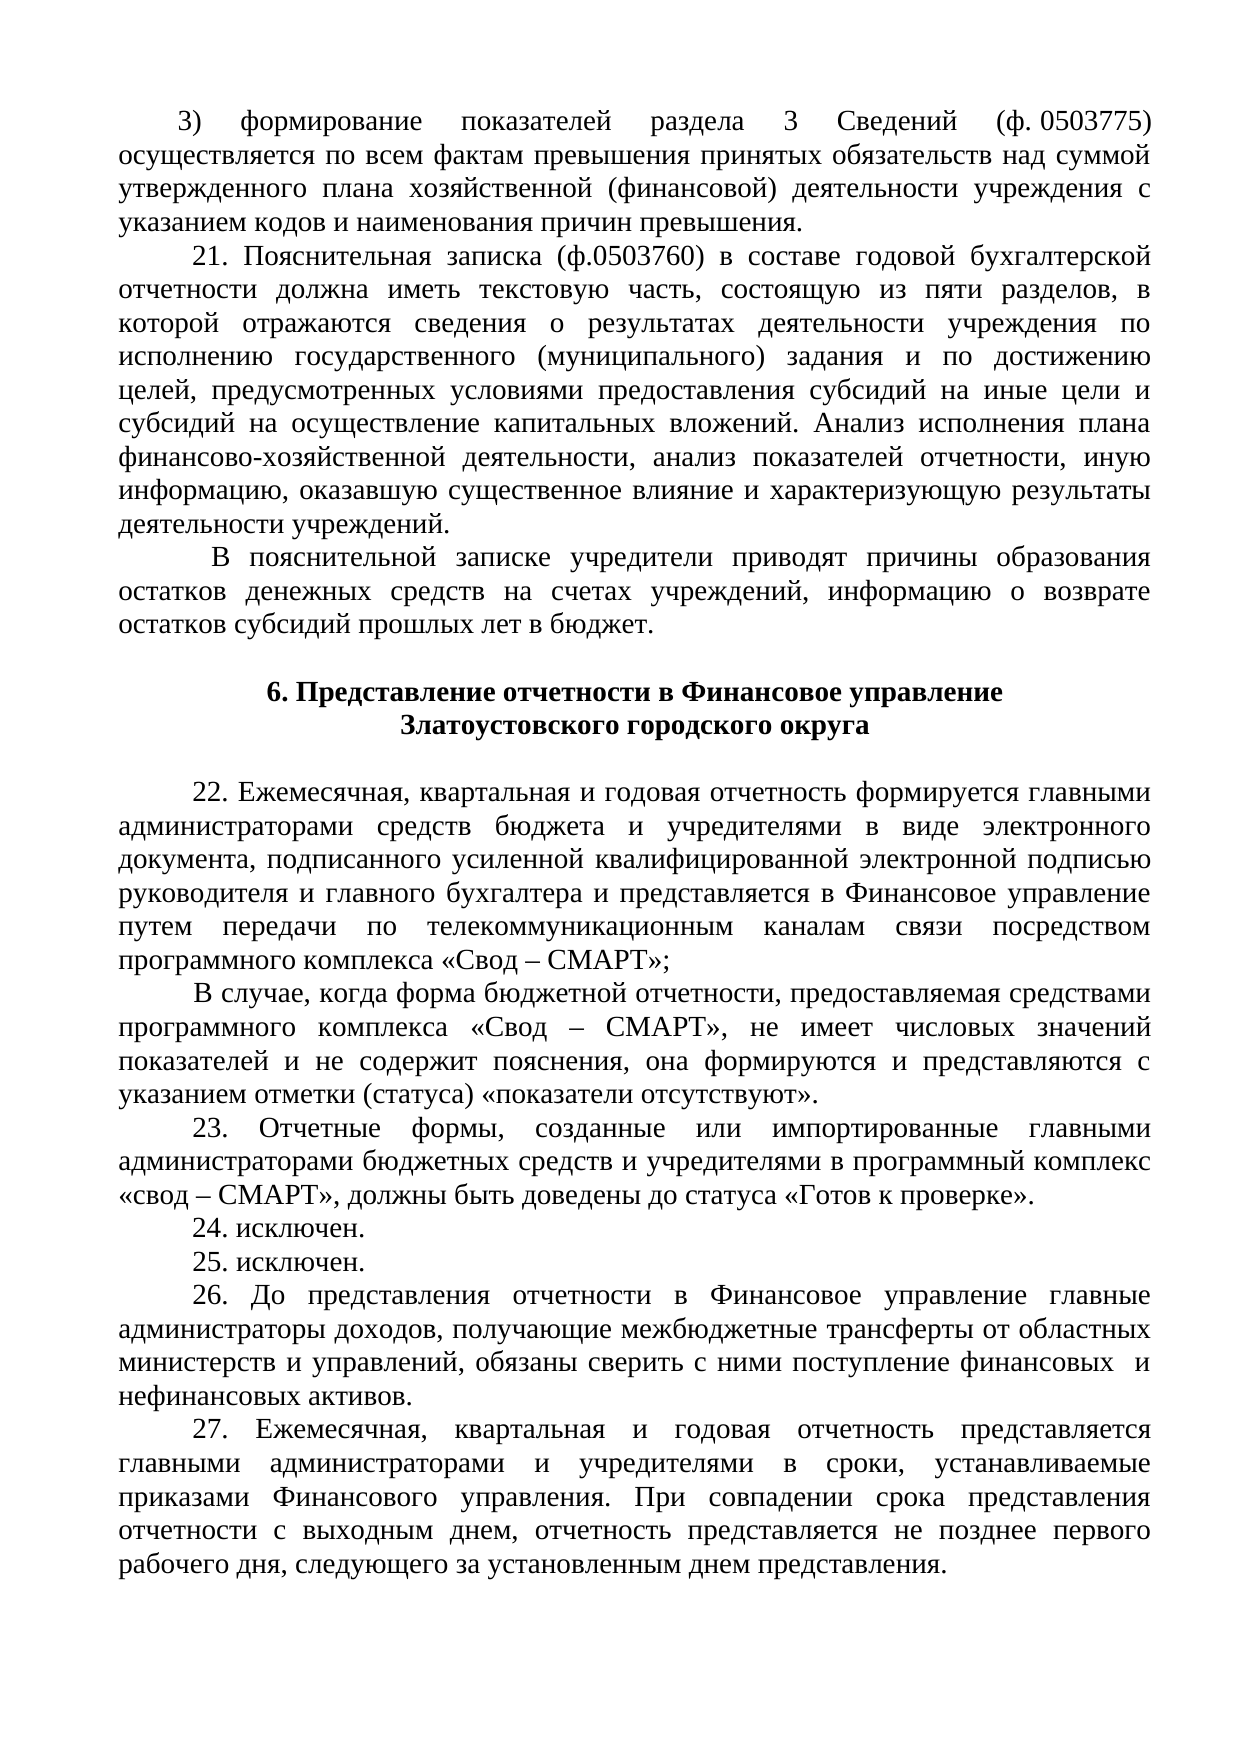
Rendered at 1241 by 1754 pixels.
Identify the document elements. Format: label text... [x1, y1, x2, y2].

text 21. Пояснительная записка (ф.0503760) в составе годовой бухгалтерской отчетности должна иметь текстовую часть, состоящую из пяти разделов, в которой отражаются сведения о результатах деятельности учреждения по исполнению государственного (муниципального) задания и по достижению целей, предусмотренных условиями предоставления субсидий на иные цели и субсидий на осуществление капитальных вложений. Анализ исполнения плана финансово-хозяйственной деятельности, анализ показателей отчетности, иную информацию, оказавшую существенное влияние и характеризующую результаты деятельности учреждений. [118, 238, 1152, 539]
text 25. исключен. [118, 1244, 1152, 1277]
text 24. исключен. [118, 1210, 1152, 1244]
text 3) формирование показателей раздела 3 Сведений (ф. 0503775) осуществляется по всем фактам превышения принятых обязательств над суммой утвержденного плана хозяйственной (финансовой) деятельности учреждения с указанием кодов и наименования причин превышения. [118, 103, 1152, 238]
text 22. Ежемесячная, квартальная и годовая отчетность формируется главными администраторами средств бюджета и учредителями в виде электронного документа, подписанного усиленной квалифицированной электронной подписью руководителя и главного бухгалтера и представляется в Финансовое управление путем передачи по телекоммуникационным каналам связи посредством программного комплекса «Свод – СМАРТ»; [118, 774, 1152, 976]
text 23. Отчетные формы, созданные или импортированные главными администраторами бюджетных средств и учредителями в программный комплекс «свод – СМАРТ», должны быть доведены до статуса «Готов к проверке». [118, 1110, 1152, 1210]
text Златоустовского городского округа [118, 707, 1152, 741]
text 6. Представление отчетности в Финансовое управление [118, 674, 1152, 707]
text 26. До представления отчетности в Финансовое управление главные администраторы доходов, получающие межбюджетные трансферты от областных министерств и управлений, обязаны сверить с ними поступление финансовых и нефинансовых активов. [118, 1277, 1152, 1412]
text В случае, когда форма бюджетной отчетности, предоставляемая средствами программного комплекса «Свод – СМАРТ», не имеет числовых значений показателей и не содержит пояснения, она формируются и представляются с указанием отметки (статуса) «показатели отсутствуют». [118, 976, 1152, 1110]
text В пояснительной записке учредители приводят причины образования остатков денежных средств на счетах учреждений, информацию о возврате остатков субсидий прошлых лет в бюджет. [118, 539, 1152, 640]
text 27. Ежемесячная, квартальная и годовая отчетность представляется главными администраторами и учредителями в сроки, устанавливаемые приказами Финансового управления. При совпадении срока представления отчетности с выходным днем, отчетность представляется не позднее первого рабочего дня, следующего за установленным днем представления. [118, 1412, 1152, 1579]
